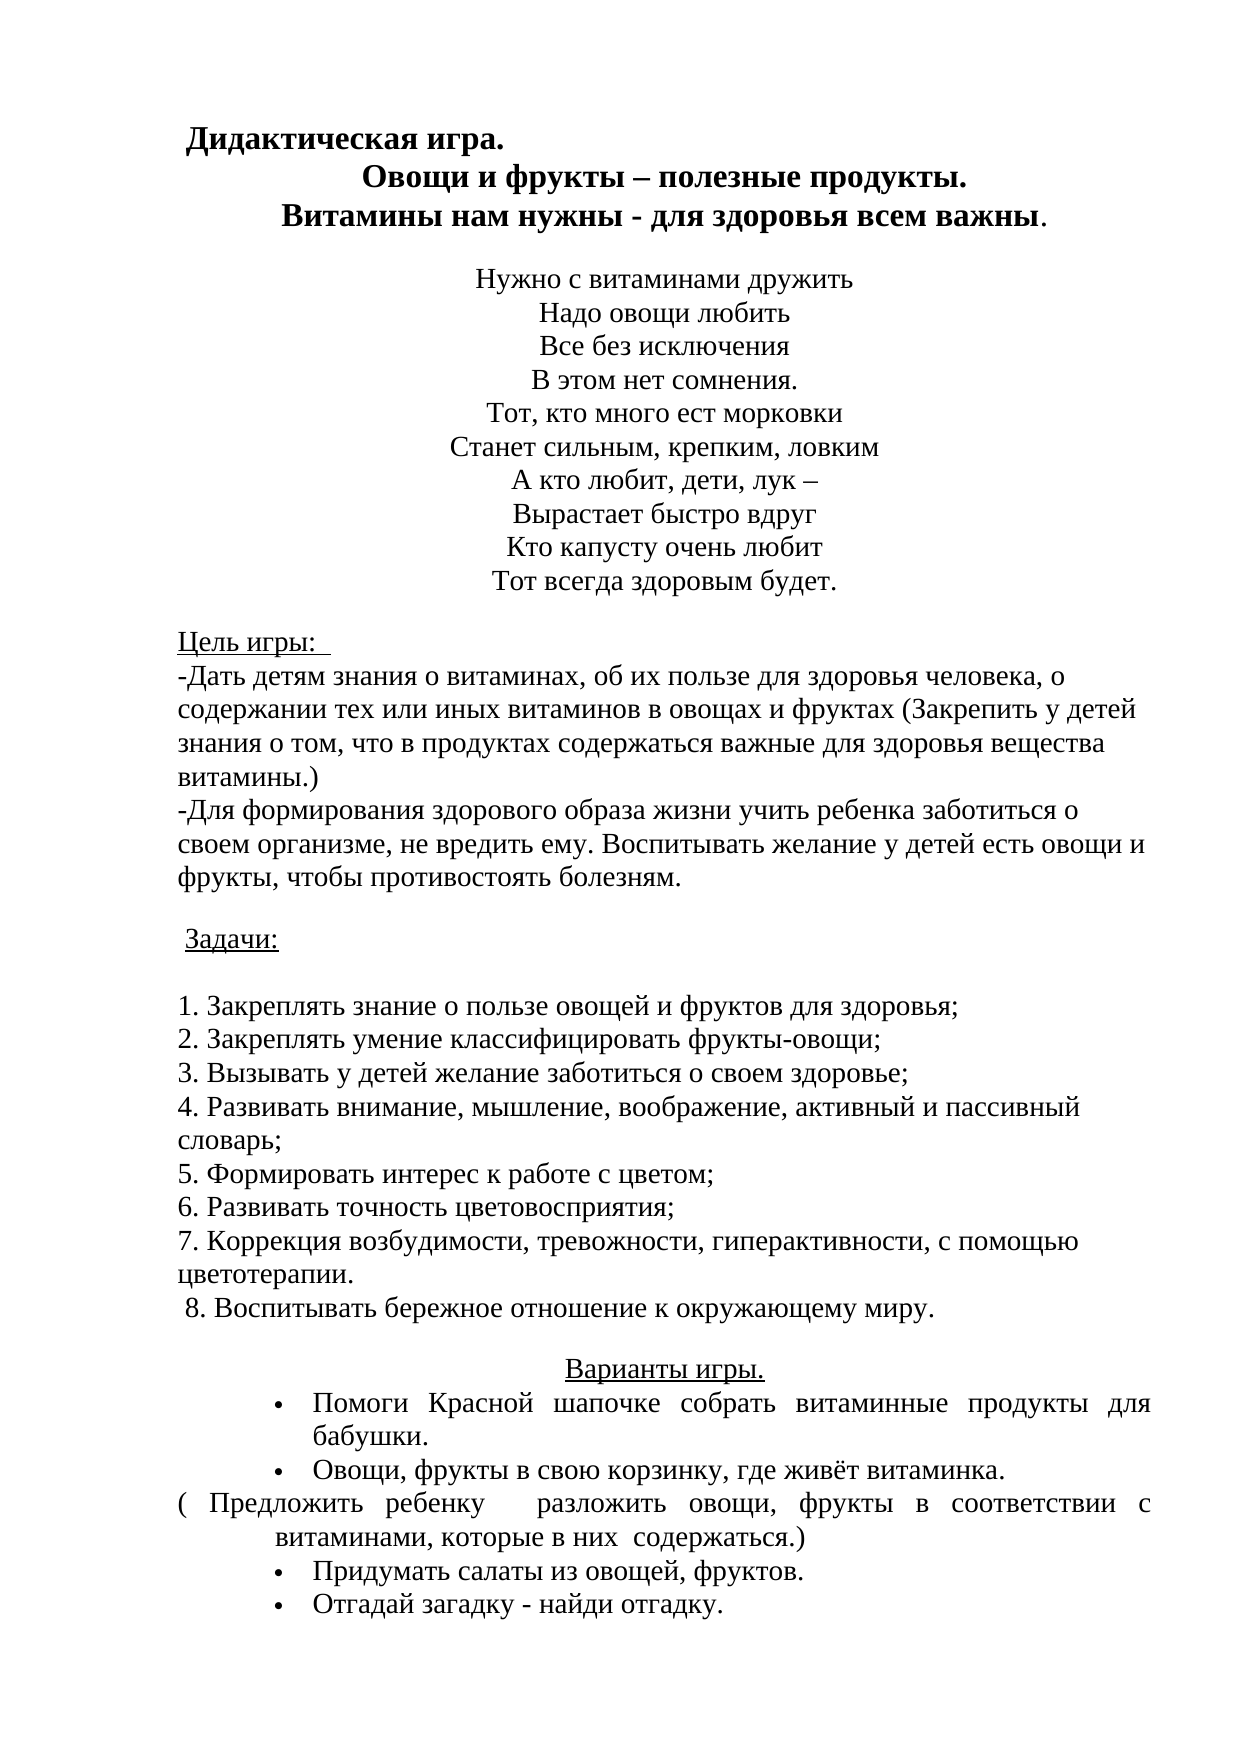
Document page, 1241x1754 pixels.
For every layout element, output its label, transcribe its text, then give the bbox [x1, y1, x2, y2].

text Вырастает быстро вдруг [177, 496, 1152, 529]
text -Для формирования здорового образа жизни учить ребенка заботиться о своем организме, не вредить ему. Воспитывать желание у детей есть овощи и фрукты, чтобы противостоять болезням. [177, 792, 1152, 893]
text 6. Развивать точность цветовосприятия; [177, 1189, 1152, 1223]
text Тот, кто много ест морковки [177, 395, 1152, 429]
text 8. Воспитывать бережное отношение к окружающему миру. [177, 1290, 1152, 1323]
list Отгадай загадку - найди отгадку. [275, 1586, 1152, 1620]
text Кто капусту очень любит [177, 529, 1152, 563]
text Витамины нам нужны - для здоровья всем важны. [177, 195, 1152, 233]
text Тот всегда здоровым будет. [177, 563, 1152, 597]
text Станет сильным, крепким, ловким [177, 429, 1152, 462]
text А кто любит, дети, лук – [177, 462, 1152, 496]
text Дидактическая игра. [177, 118, 1152, 156]
text Все без исключения [177, 328, 1152, 362]
list Помоги Красной шапочке собрать витаминные продукты для бабушки. [275, 1385, 1152, 1452]
text Надо овощи любить [177, 295, 1152, 328]
text Цель игры: [177, 624, 1152, 658]
text 5. Формировать интерес к работе с цветом; [177, 1156, 1152, 1189]
text -Дать детям знания о витаминах, об их пользе для здоровья человека, о содержании тех или иных витаминов в овощах и фруктах (Закрепить у детей знания о том, что в продуктах содержаться важные для здоровья вещества витамины.) [177, 658, 1152, 792]
list Придумать салаты из овощей, фруктов. [275, 1553, 1152, 1586]
text Варианты игры. [177, 1351, 1152, 1385]
list Овощи, фрукты в свою корзинку, где живёт витаминка. [275, 1452, 1152, 1486]
text Нужно с витаминами дружить [177, 261, 1152, 295]
text 7. Коррекция возбудимости, тревожности, гиперактивности, с помощью цветотерапии. [177, 1223, 1152, 1290]
text 4. Развивать внимание, мышление, воображение, активный и пассивный словарь; [177, 1089, 1152, 1156]
text Овощи и фрукты – полезные продукты. [177, 156, 1152, 195]
text В этом нет сомнения. [177, 362, 1152, 395]
text Задачи: 1. Закреплять знание о пользе овощей и фруктов для здоровья; 2. Закреплять умение классифицировать фрукты-овощи; 3. Вызывать у детей желание заботиться о своем здоровье; [177, 921, 1152, 1089]
text ( Предложить ребенку разложить овощи, фрукты в соответствии с витаминами, которые в них содержаться.) [177, 1486, 1152, 1553]
